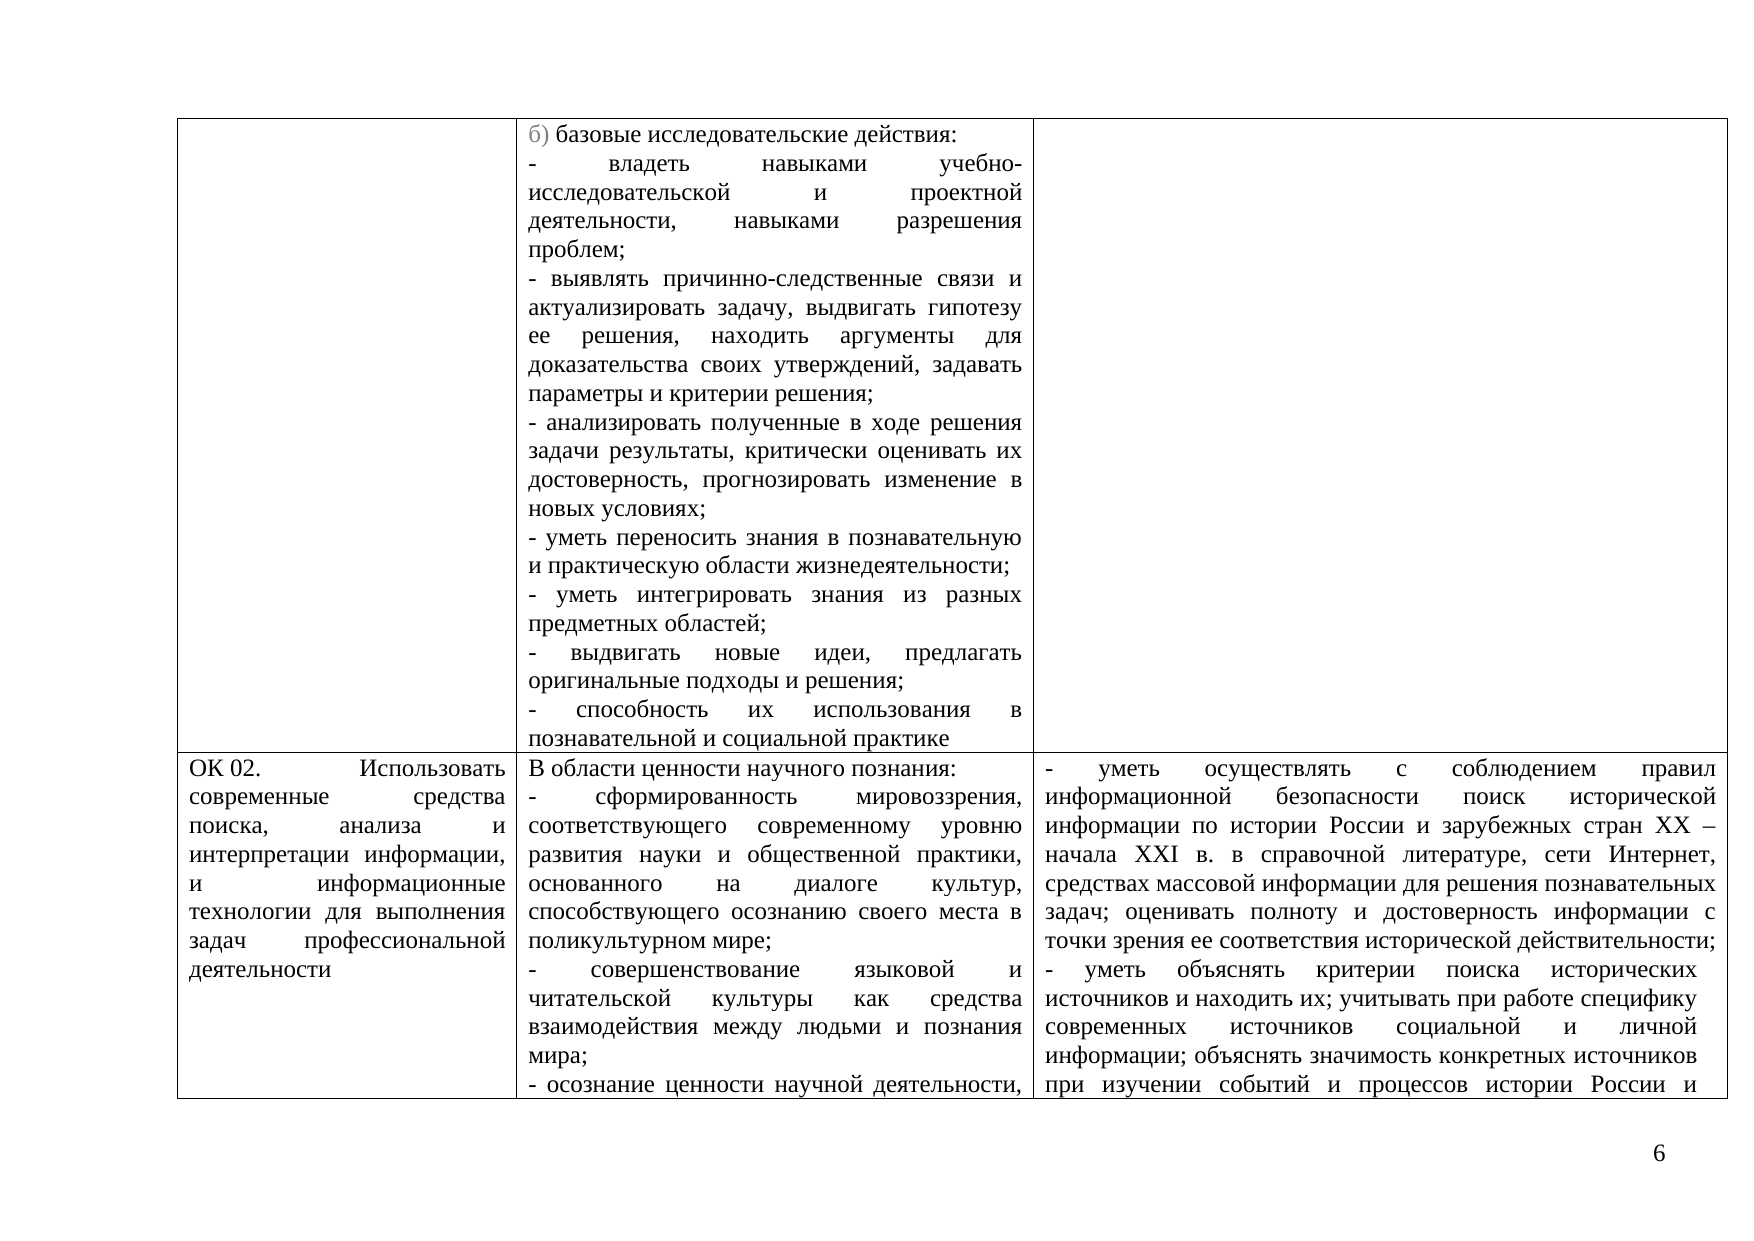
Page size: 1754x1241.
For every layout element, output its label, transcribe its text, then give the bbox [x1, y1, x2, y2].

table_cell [517, 119, 1033, 752]
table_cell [178, 753, 516, 1098]
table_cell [1034, 119, 1727, 752]
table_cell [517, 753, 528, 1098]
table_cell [1034, 753, 1727, 1098]
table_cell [178, 119, 516, 752]
